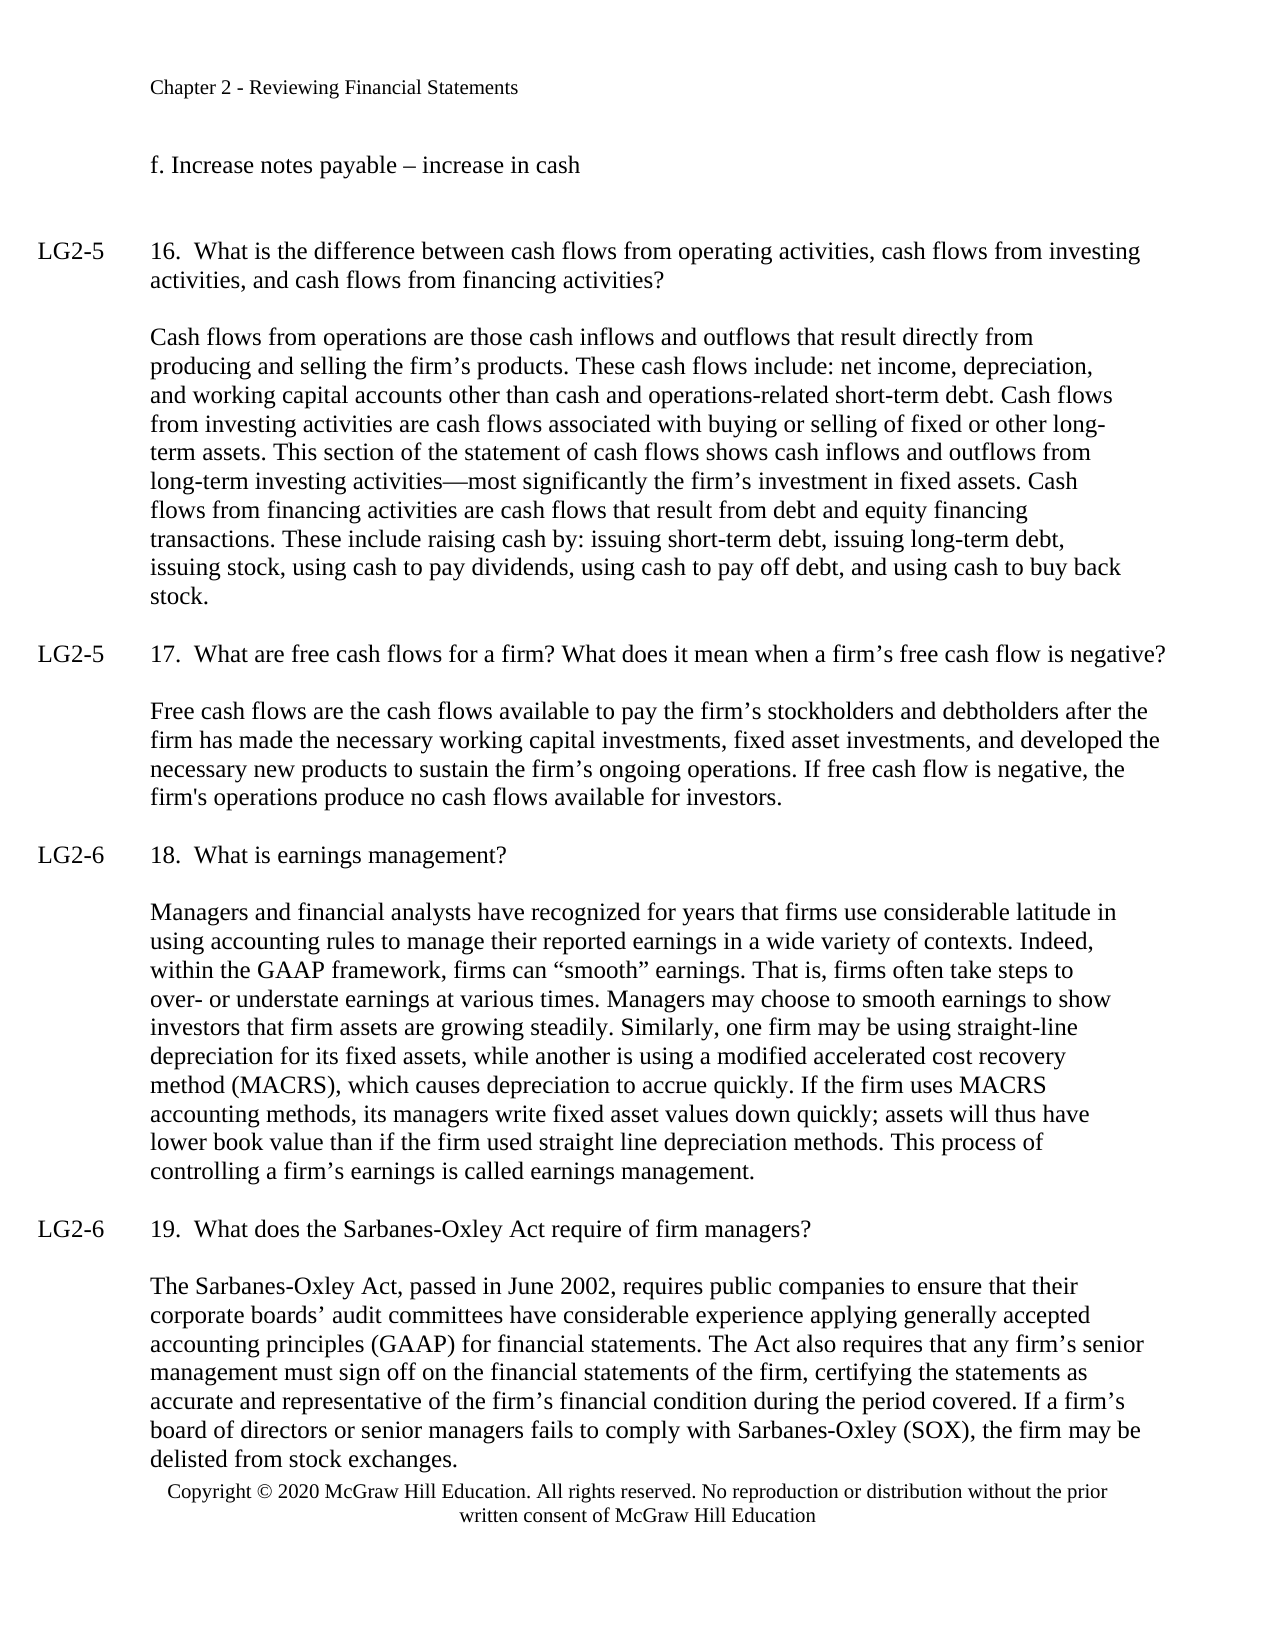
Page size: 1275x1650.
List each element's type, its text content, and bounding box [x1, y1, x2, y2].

text Managers and financial analysts have recognized for years that firms use considerable latitude in using accounting rules to manage their reported earnings in a wide variety of contexts. Indeed, within the GAAP framework, firms can “smooth” earnings. That is, firms often take steps to over- or understate earnings at various times. Managers may choose to smooth earnings to show investors that firm assets are growing steadily. Similarly, one firm may be using straight-line depreciation for its fixed assets, while another is using a modified accelerated cost recovery method (MACRS), which causes depreciation to accrue quickly. If the firm uses MACRS accounting methods, its managers write fixed asset values down quickly; assets will thus have lower book value than if the firm used straight line depreciation methods. This process of controlling a firm’s earnings is called earnings management. [150, 897, 1125, 1185]
text LG2-5 17. What are free cash flows for a firm? What does it mean when a firm’s free cash flow is negative? [37, 639, 1170, 667]
text Cash flows from operations are those cash inflows and outflows that result directly from producing and selling the firm’s products. These cash flows include: net income, depreciation, and working capital accounts other than cash and operations-related short-term debt. Cash flows from investing activities are cash flows associated with buying or selling of fixed or other long-term assets. This section of the statement of cash flows shows cash inflows and outflows from long-term investing activities—most significantly the firm’s investment in fixed assets. Cash flows from financing activities are cash flows that result from debt and equity financing transactions. These include raising cash by: issuing short-term debt, issuing long-term debt, issuing stock, using cash to pay dividends, using cash to pay off debt, and using cash to buy back stock. [150, 322, 1129, 610]
text The Sarbanes-Oxley Act, passed in June 2002, requires public companies to ensure that their corporate boards’ audit committees have considerable experience applying generally accepted accounting principles (GAAP) for financial statements. The Act also requires that any firm’s senior management must sign off on the financial statements of the firm, certifying the statements as accurate and representative of the firm’s financial condition during the period covered. If a firm’s board of directors or senior managers fails to comply with Sarbanes-Oxley (SOX), the firm may be delisted from stock exchanges. [150, 1271, 1170, 1472]
text LG2-6 18. What is earnings management? [37, 840, 1170, 869]
text f. Increase notes payable – increase in cash [37, 150, 1170, 179]
text LG2-6 19. What does the Sarbanes-Oxley Act require of firm managers? [37, 1214, 1170, 1242]
text Free cash flows are the cash flows available to pay the firm’s stockholders and debtholders after the firm has made the necessary working capital investments, fixed asset investments, and developed the necessary new products to sustain the firm’s ongoing operations. If free cash flow is negative, the firm's operations produce no cash flows available for investors. [150, 696, 1170, 811]
text LG2-5 16. What is the difference between cash flows from operating activities, cash flows from investing activities, and cash flows from financing activities? [37, 236, 1170, 294]
